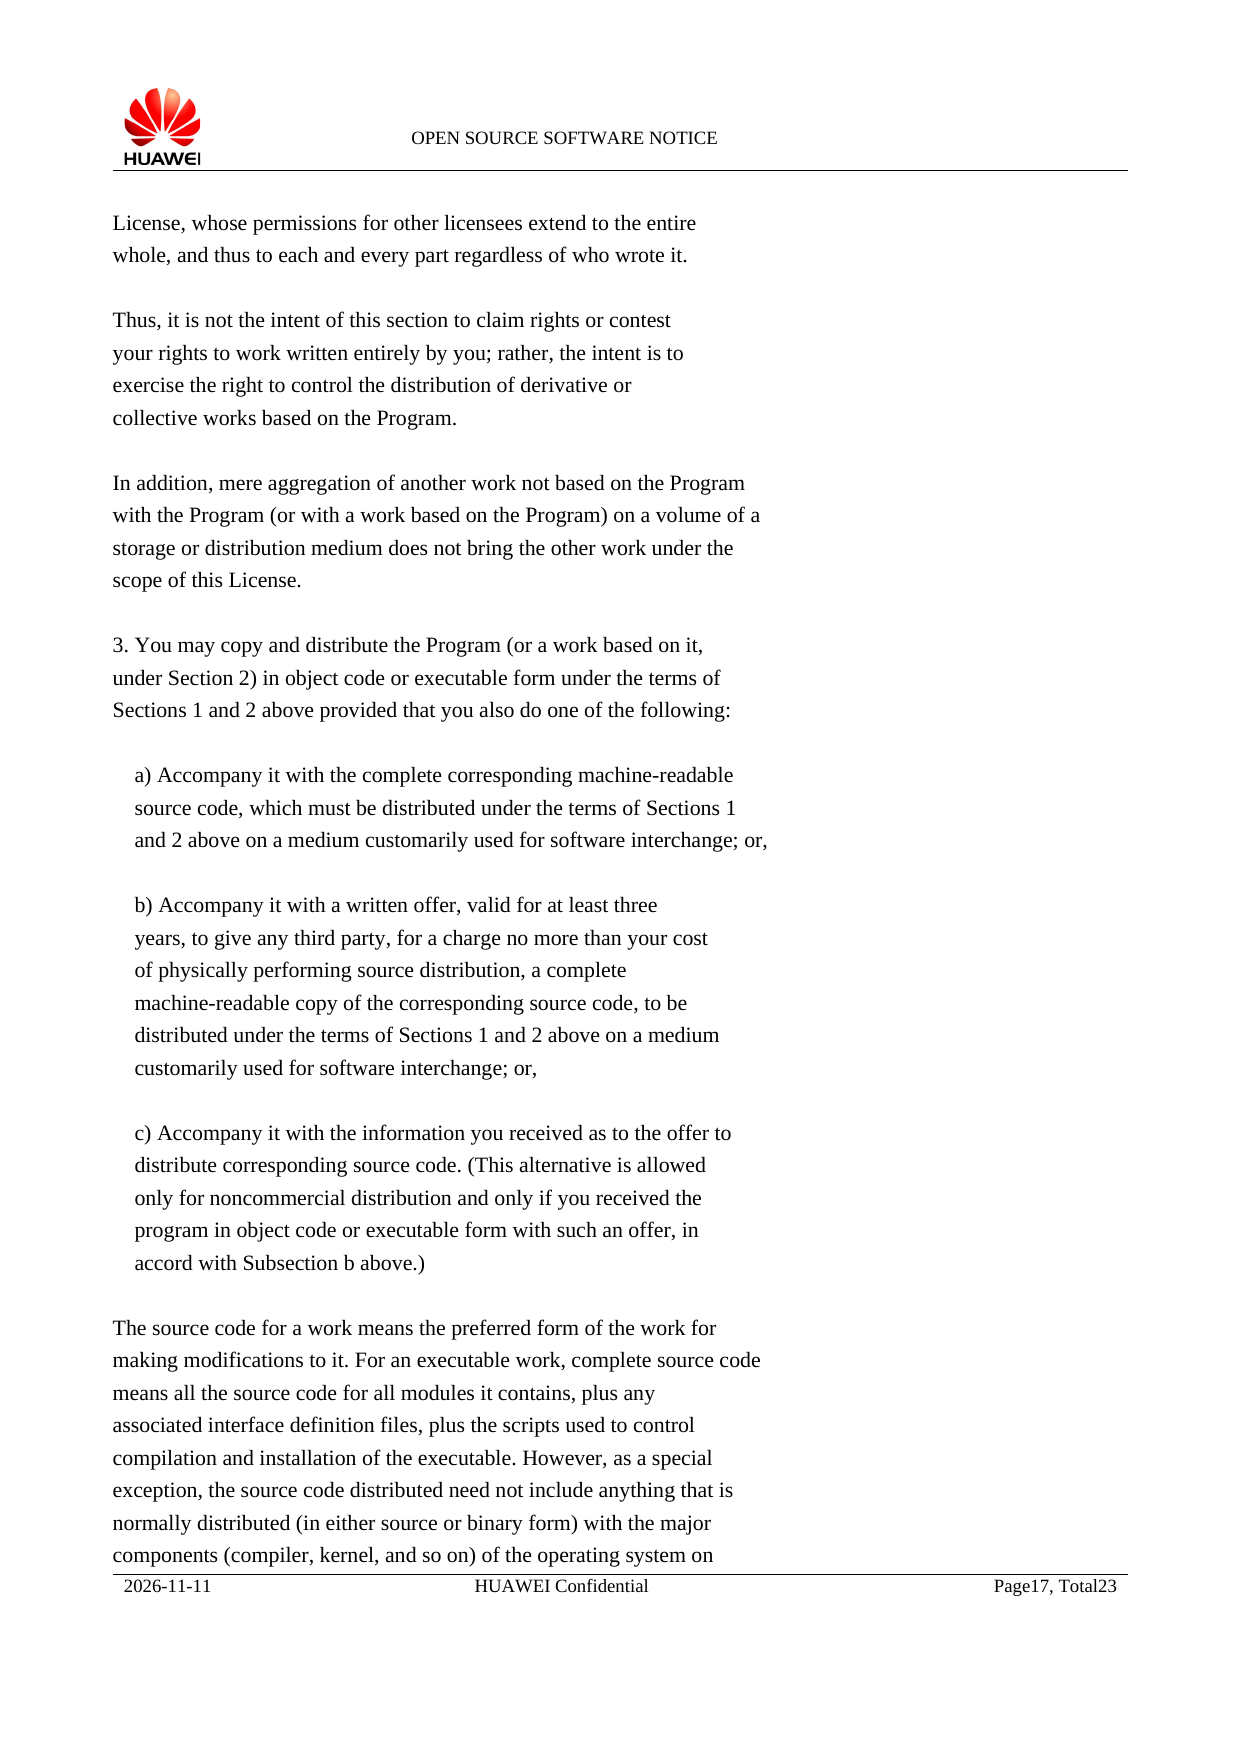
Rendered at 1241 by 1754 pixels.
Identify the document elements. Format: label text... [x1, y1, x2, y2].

picture [124, 88, 201, 165]
